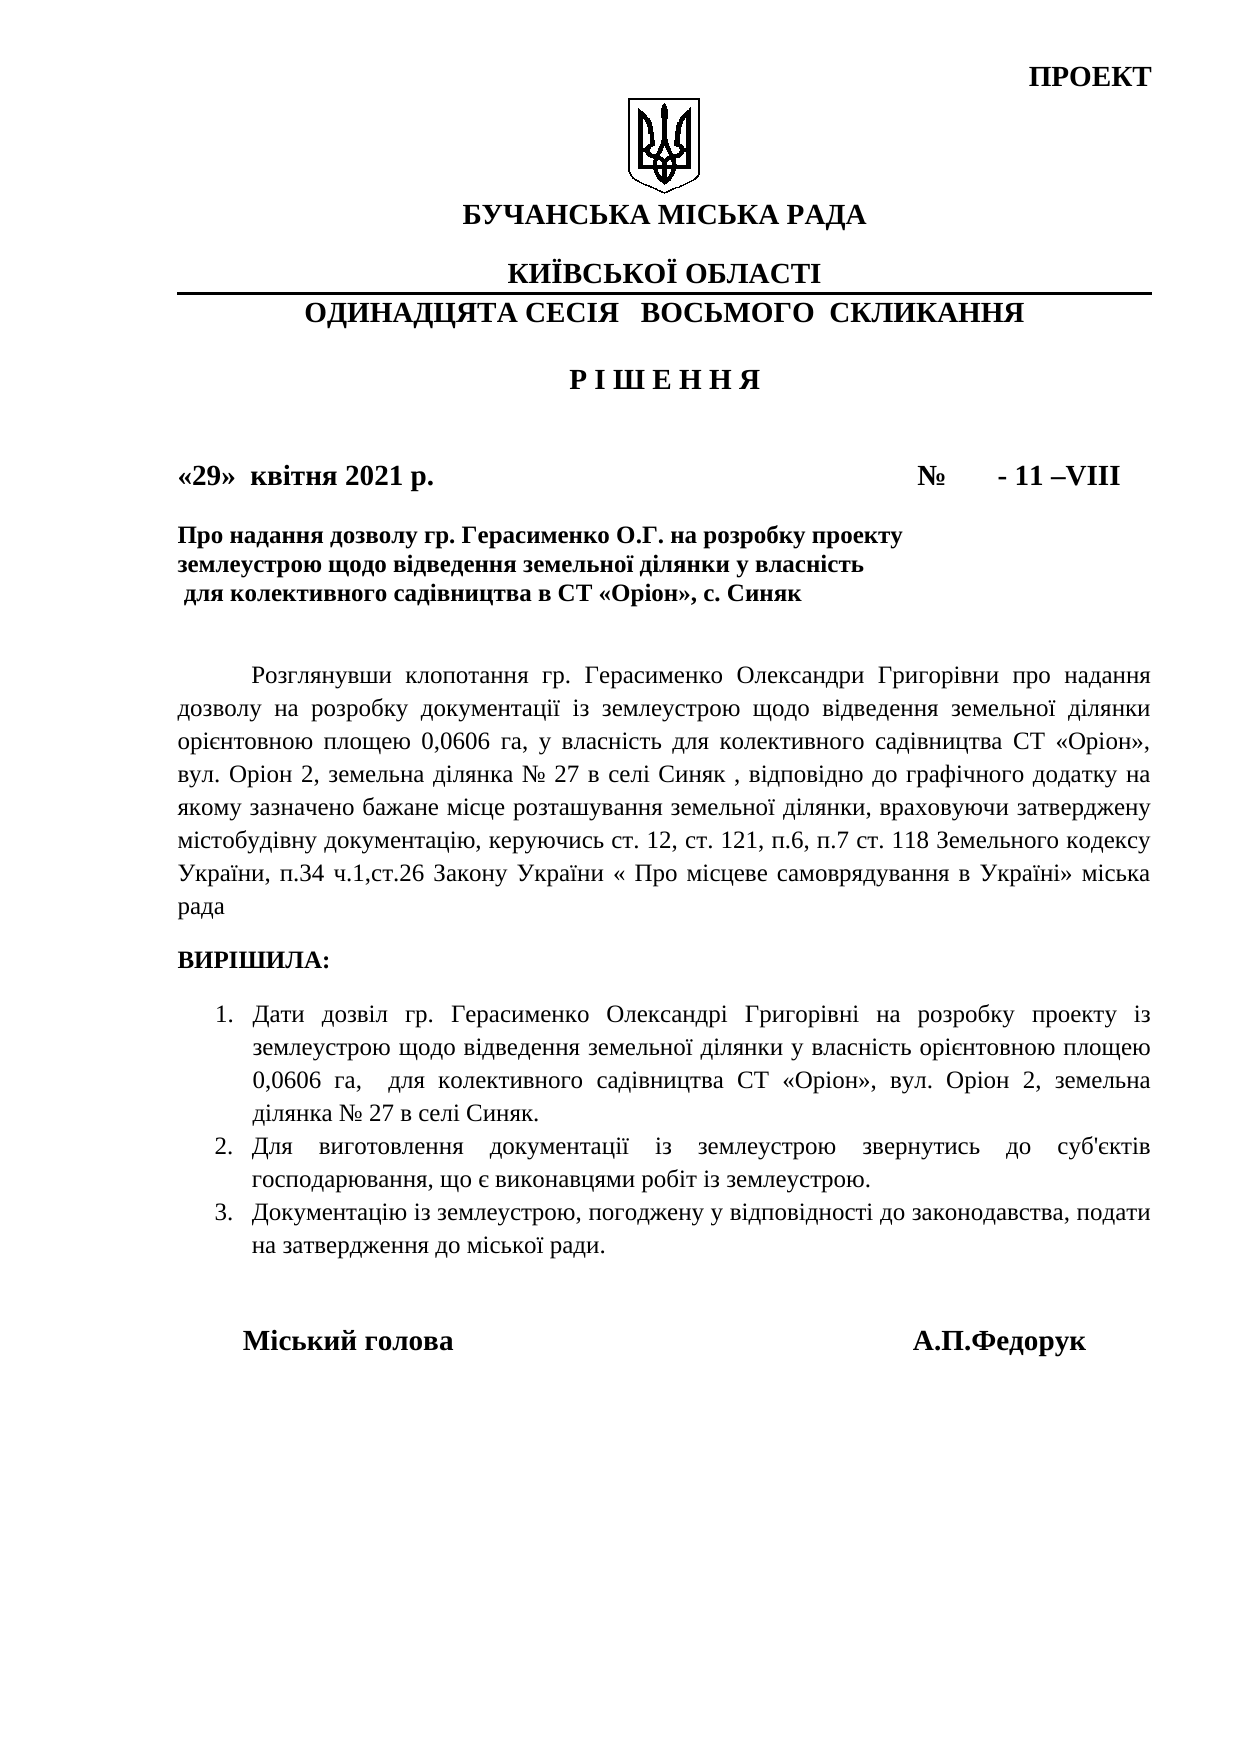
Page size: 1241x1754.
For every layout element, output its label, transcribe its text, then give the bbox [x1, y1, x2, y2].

text БУЧАНСЬКА МІСЬКА РАДА [177, 197, 1152, 231]
text для колективного садівництва в СТ «Оріон», с. Синяк [177, 578, 1152, 606]
text Про надання дозволу гр. Герасименко О.Г. на розробку проекту [177, 520, 1152, 549]
text Міський голова А.П.Федорук [177, 1323, 1152, 1356]
text ПРОЕКТ [177, 59, 1152, 93]
list Дати дозвіл гр. Герасименко Олександрі Григорівні на розробку проекту із землеустрою щодо відведення земельної ділянки у власність орієнтовною площею 0,0606 га, для колективного садівництва СТ «Оріон», вул. Оріон 2, земельна ділянка № 27 в селі Синяк. [215, 999, 1152, 1127]
text Розглянувши клопотання гр. Герасименко Олександри Григорівни про надання дозволу на розробку документації із землеустрою щодо відведення земельної ділянки орієнтовною площею 0,0606 га, у власність для колективного садівництва СТ «Оріон», вул. Оріон 2, земельна ділянка № 27 в селі Синяк , відповідно до графічного додатку на якому зазначено бажане місце розташування земельної ділянки, враховуючи затверджену містобудівну документацію, керуючись ст. 12, ст. 121, п.6, п.7 ст. 118 Земельного кодексу України, п.34 ч.1,ст.26 Закону України « Про місцеве самоврядування в Україні» міська рада [177, 660, 1152, 920]
text землеустрою щодо відведення земельної ділянки у власність [177, 549, 1152, 578]
text «29» квітня 2021 р. № - 11 –VІІІ [177, 458, 1152, 491]
text ВИРІШИЛА: [177, 945, 1152, 974]
list Документацію із землеустрою, погоджену у відповідності до законодавства, подати на затвердження до міської ради. [214, 1197, 1152, 1259]
text КИЇВСЬКОЇ ОБЛАСТІ [177, 257, 1152, 292]
text Р І Ш Е Н Н Я [177, 362, 1152, 396]
list Для виготовлення документації із землеустрою звернутись до суб'єктів господарювання, що є виконавцями робіт із землеустрою. [214, 1131, 1152, 1193]
text ОДИНАДЦЯТА СЕСІЯ ВОСЬМОГО СКЛИКАННЯ [177, 295, 1152, 329]
